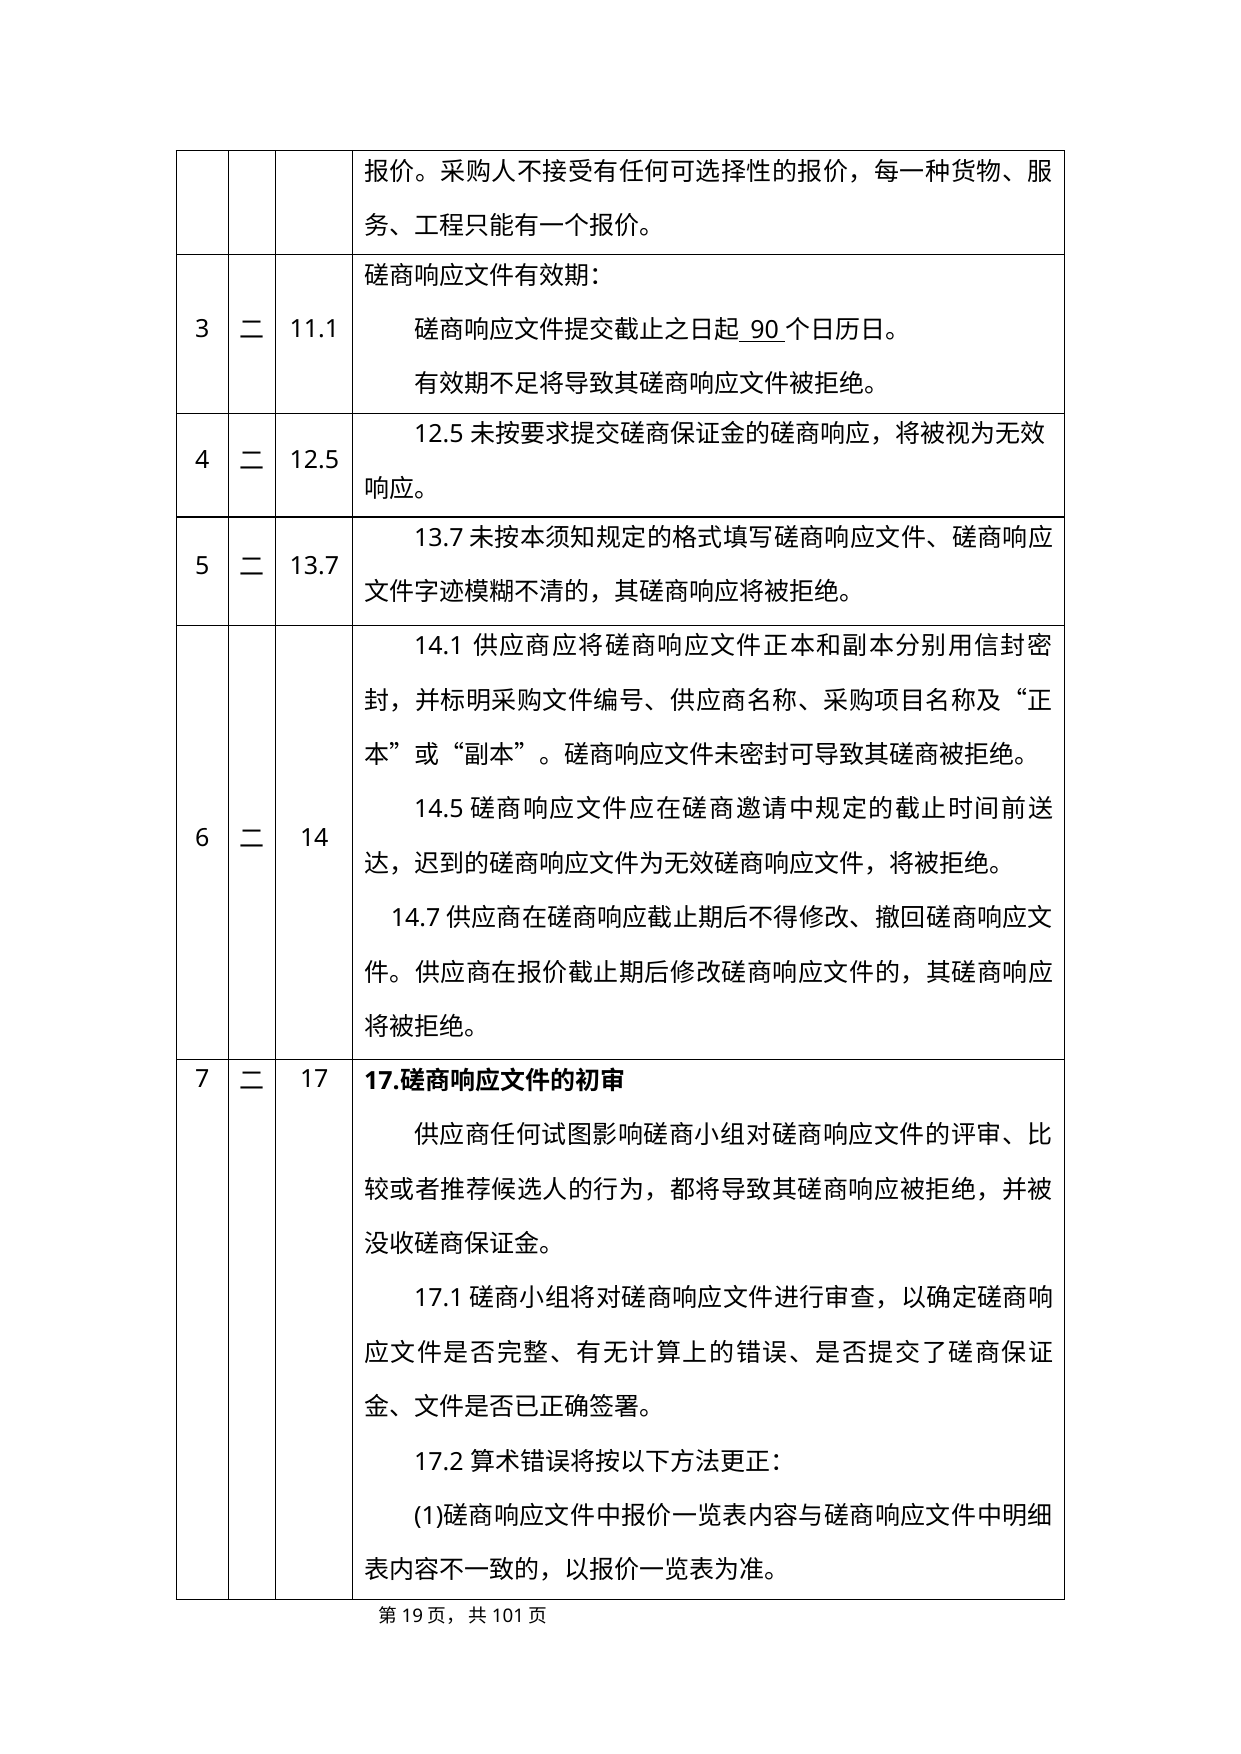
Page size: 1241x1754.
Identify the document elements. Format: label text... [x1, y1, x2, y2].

table_cell 2 [177, 151, 228, 254]
table_cell 17 [276, 1060, 352, 1598]
table_cell 13.7未按本须知规定的格式填写磋商响应文件、磋商响应文件字迹模糊不清的，其磋商响应将被拒绝。 [353, 518, 1064, 625]
table_cell 7 [177, 1060, 228, 1598]
table_cell 14.1 供应商应将磋商响应文件正本和副本分别用信封密封，并标明采购文件编号、供应商名称、采购项目名称及“正本”或“副本”。磋商响应文件未密封可导致其磋商被拒绝。 14.5磋商响应文件应在磋商邀请中规定的截止时间前送达，迟到的磋商响应文件为无效磋商响应文件，将被拒绝。 14.7供应商在磋商响应截止期后不得修改、撤回磋商响应文件。供应商在报价截止期后修改磋商响应文件的，其磋商响应将被拒绝。 [353, 626, 1064, 1059]
table_cell 二 [229, 151, 275, 254]
table_cell 5 [177, 518, 228, 625]
table_cell 12.5 未按要求提交磋商保证金的磋商响应，将被视为无效响应。 [353, 414, 1064, 516]
table_cell 二 [229, 414, 275, 516]
table_cell 二 [229, 255, 275, 413]
table_cell 二 [229, 518, 275, 625]
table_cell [353, 1060, 1064, 1598]
table_cell 二 [229, 1060, 275, 1598]
table_cell 6 [177, 626, 228, 1059]
table_cell 4 [177, 414, 228, 516]
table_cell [353, 151, 1064, 254]
table_cell 12.5 [276, 414, 352, 516]
table_cell 磋商响应文件有效期： 磋商响应文件提交截止之日起 90 个日历日。 有效期不足将导致其磋商响应文件被拒绝。 [353, 255, 1064, 413]
table_cell 13.7 [276, 518, 352, 625]
table_cell 3 [177, 255, 228, 413]
table_cell 二 [229, 626, 275, 1059]
table_cell 14 [276, 626, 352, 1059]
table_cell 11.1 [276, 255, 352, 413]
table_cell 8 [276, 151, 352, 254]
